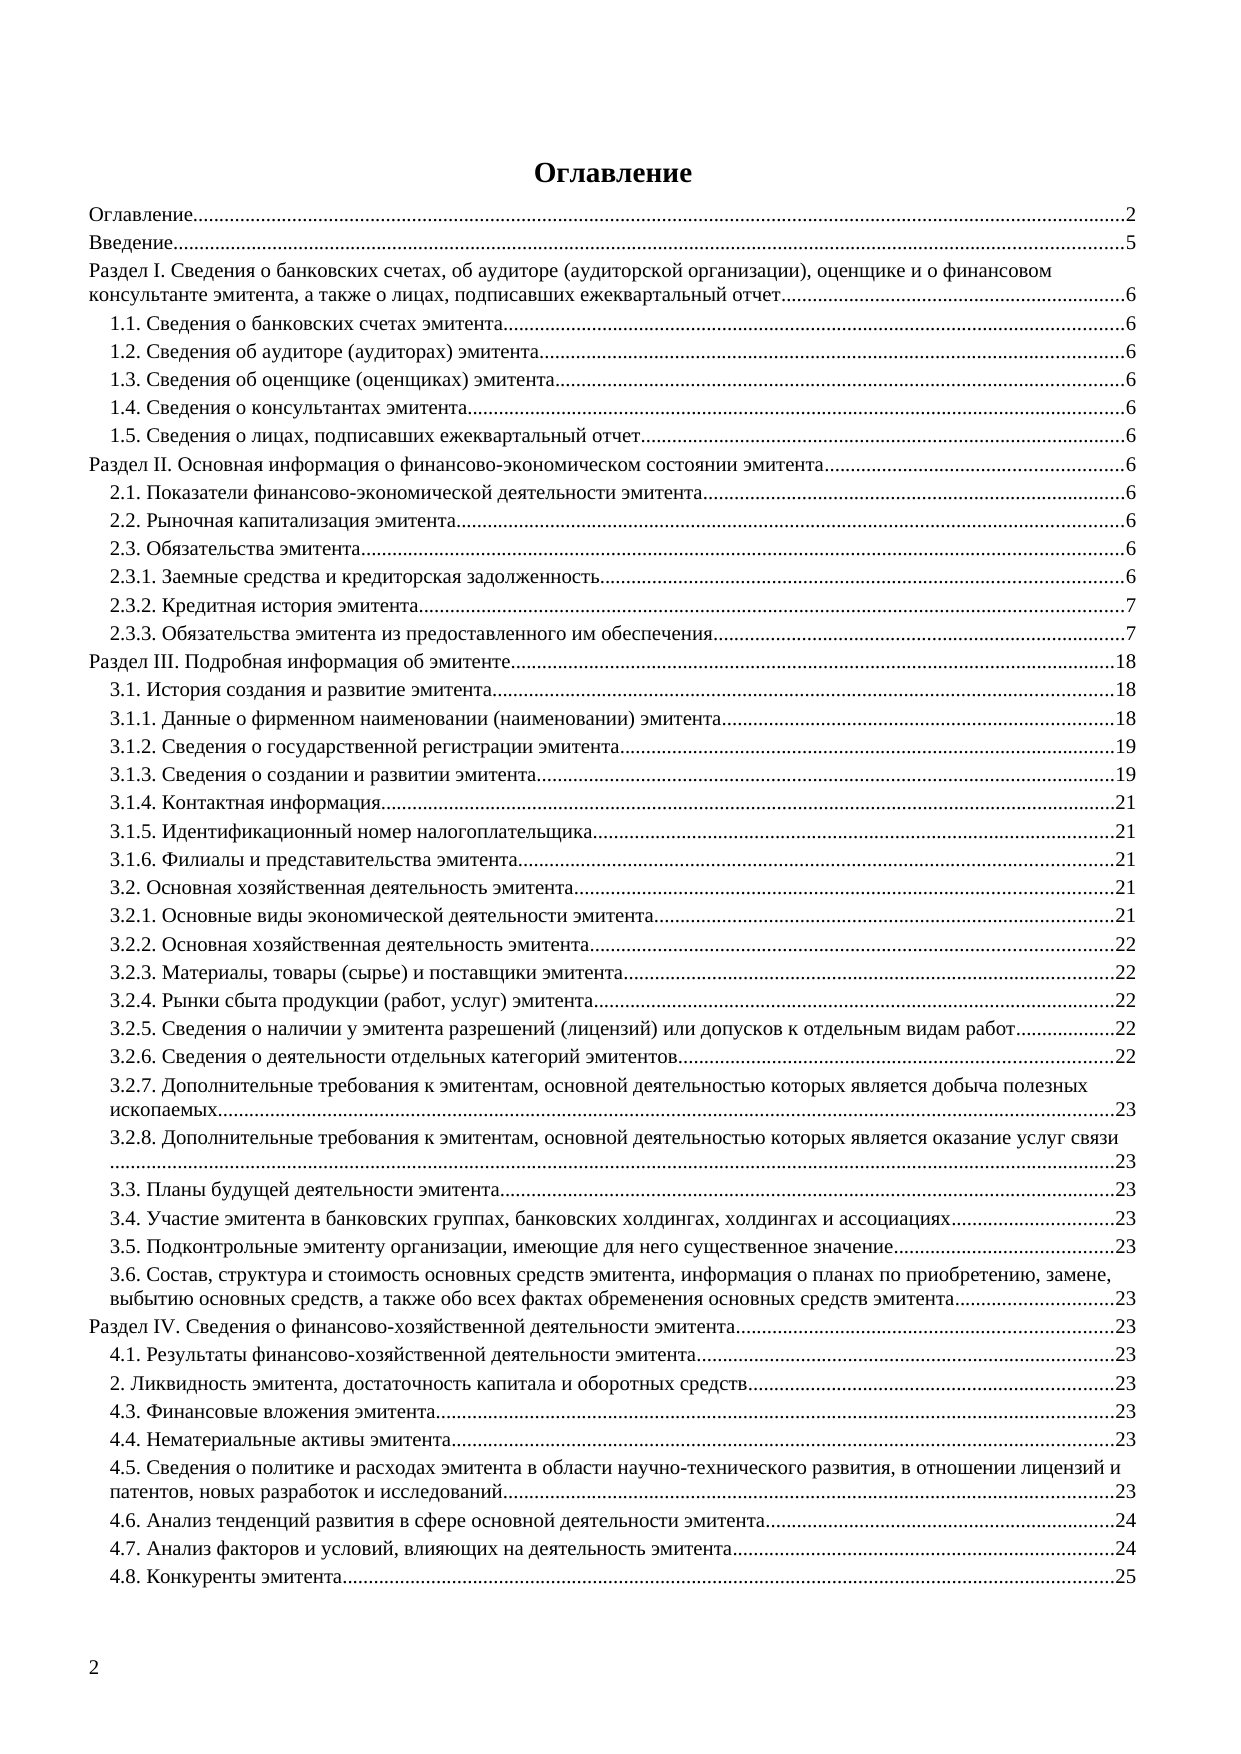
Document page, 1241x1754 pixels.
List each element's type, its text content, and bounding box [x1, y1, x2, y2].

text 1.1. Сведения о банковских счетах эмитента 6 [109, 310, 1137, 334]
text 4.3. Финансовые вложения эмитента 23 [109, 1399, 1137, 1423]
text 3.5. Подконтрольные эмитенту организации, имеющие для него существенное значение 23 [109, 1234, 1137, 1258]
text 3.2. Основная хозяйственная деятельность эмитента 21 [109, 875, 1137, 899]
text 3.1.2. Сведения о государственной регистрации эмитента 19 [109, 734, 1137, 758]
text 3.1.1. Данные о фирменном наименовании (наименовании) эмитента 18 [109, 706, 1137, 730]
text 4.1. Результаты финансово-хозяйственной деятельности эмитента 23 [109, 1342, 1137, 1366]
text 2.3. Обязательства эмитента 6 [109, 536, 1137, 560]
text 3.1.5. Идентификационный номер налогоплательщика 21 [109, 818, 1137, 843]
text 3.3. Планы будущей деятельности эмитента 23 [109, 1177, 1137, 1201]
text 3.2.6. Сведения о деятельности отдельных категорий эмитентов 22 [109, 1044, 1137, 1068]
text 3.2.4. Рынки сбыта продукции (работ, услуг) эмитента 22 [109, 988, 1137, 1012]
text 3.6. Состав, структура и стоимость основных средств эмитента, информация о планах по приобретению, замене, выбытию основных средств, а также обо всех фактах обременения основных средств эмитента 23 [109, 1262, 1137, 1310]
text 4.6. Анализ тенденций развития в сфере основной деятельности эмитента 24 [109, 1508, 1137, 1532]
text 2.3.3. Обязательства эмитента из предоставленного им обеспечения 7 [109, 621, 1137, 645]
text 4.5. Сведения о политике и расходах эмитента в области научно-технического развития, в отношении лицензий и патентов, новых разработок и исследований 23 [109, 1455, 1137, 1503]
text 3.2.8. Дополнительные требования к эмитентам, основной деятельностью которых является оказание услуг связи 23 [109, 1125, 1137, 1173]
text 2. Ликвидность эмитента, достаточность капитала и оборотных средств 23 [109, 1371, 1137, 1395]
text Раздел I. Сведения о банковских счетах, об аудиторе (аудиторской организации), оценщике и о финансовом консультанте эмитента, а также о лицах, подписавших ежеквартальный отчет 6 [89, 258, 1137, 306]
text 2.1. Показатели финансово-экономической деятельности эмитента 6 [109, 480, 1137, 504]
text Раздел III. Подробная информация об эмитенте 18 [89, 649, 1137, 673]
text 3.2.7. Дополнительные требования к эмитентам, основной деятельностью которых является добыча полезных ископаемых 23 [109, 1073, 1137, 1121]
text 3.1.4. Контактная информация 21 [109, 790, 1137, 814]
text 2.3.2. Кредитная история эмитента 7 [109, 593, 1137, 617]
text Оглавление 2 [89, 202, 1137, 226]
text 3.2.1. Основные виды экономической деятельности эмитента 21 [109, 903, 1137, 927]
text 3.1. История создания и развитие эмитента 18 [109, 677, 1137, 701]
text 3.2.3. Материалы, товары (сырье) и поставщики эмитента 22 [109, 960, 1137, 984]
text 2.2. Рыночная капитализация эмитента 6 [109, 508, 1137, 532]
text 3.2.2. Основная хозяйственная деятельность эмитента 22 [109, 931, 1137, 956]
text 4.7. Анализ факторов и условий, влияющих на деятельность эмитента 24 [109, 1536, 1137, 1560]
text 3.1.6. Филиалы и представительства эмитента 21 [109, 847, 1137, 871]
text 1.3. Сведения об оценщике (оценщиках) эмитента 6 [109, 367, 1137, 391]
text Введение 5 [89, 230, 1137, 254]
text 3.4. Участие эмитента в банковских группах, банковских холдингах, холдингах и ассоциациях 23 [109, 1205, 1137, 1229]
text Раздел IV. Сведения о финансово-хозяйственной деятельности эмитента 23 [89, 1314, 1137, 1338]
subtitle Оглавление [89, 156, 1137, 189]
text 3.2.5. Сведения о наличии у эмитента разрешений (лицензий) или допусков к отдельным видам работ 22 [109, 1016, 1137, 1040]
text 1.4. Сведения о консультантах эмитента 6 [109, 395, 1137, 419]
text 2.3.1. Заемные средства и кредиторская задолженность 6 [109, 564, 1137, 588]
text 1.5. Сведения о лицах, подписавших ежеквартальный отчет 6 [109, 423, 1137, 447]
text Раздел II. Основная информация о финансово-экономическом состоянии эмитента 6 [89, 452, 1137, 476]
text 4.4. Нематериальные активы эмитента 23 [109, 1427, 1137, 1451]
text 3.1.3. Сведения о создании и развитии эмитента 19 [109, 762, 1137, 786]
text 1.2. Сведения об аудиторе (аудиторах) эмитента 6 [109, 339, 1137, 363]
text 4.8. Конкуренты эмитента 25 [109, 1564, 1137, 1588]
